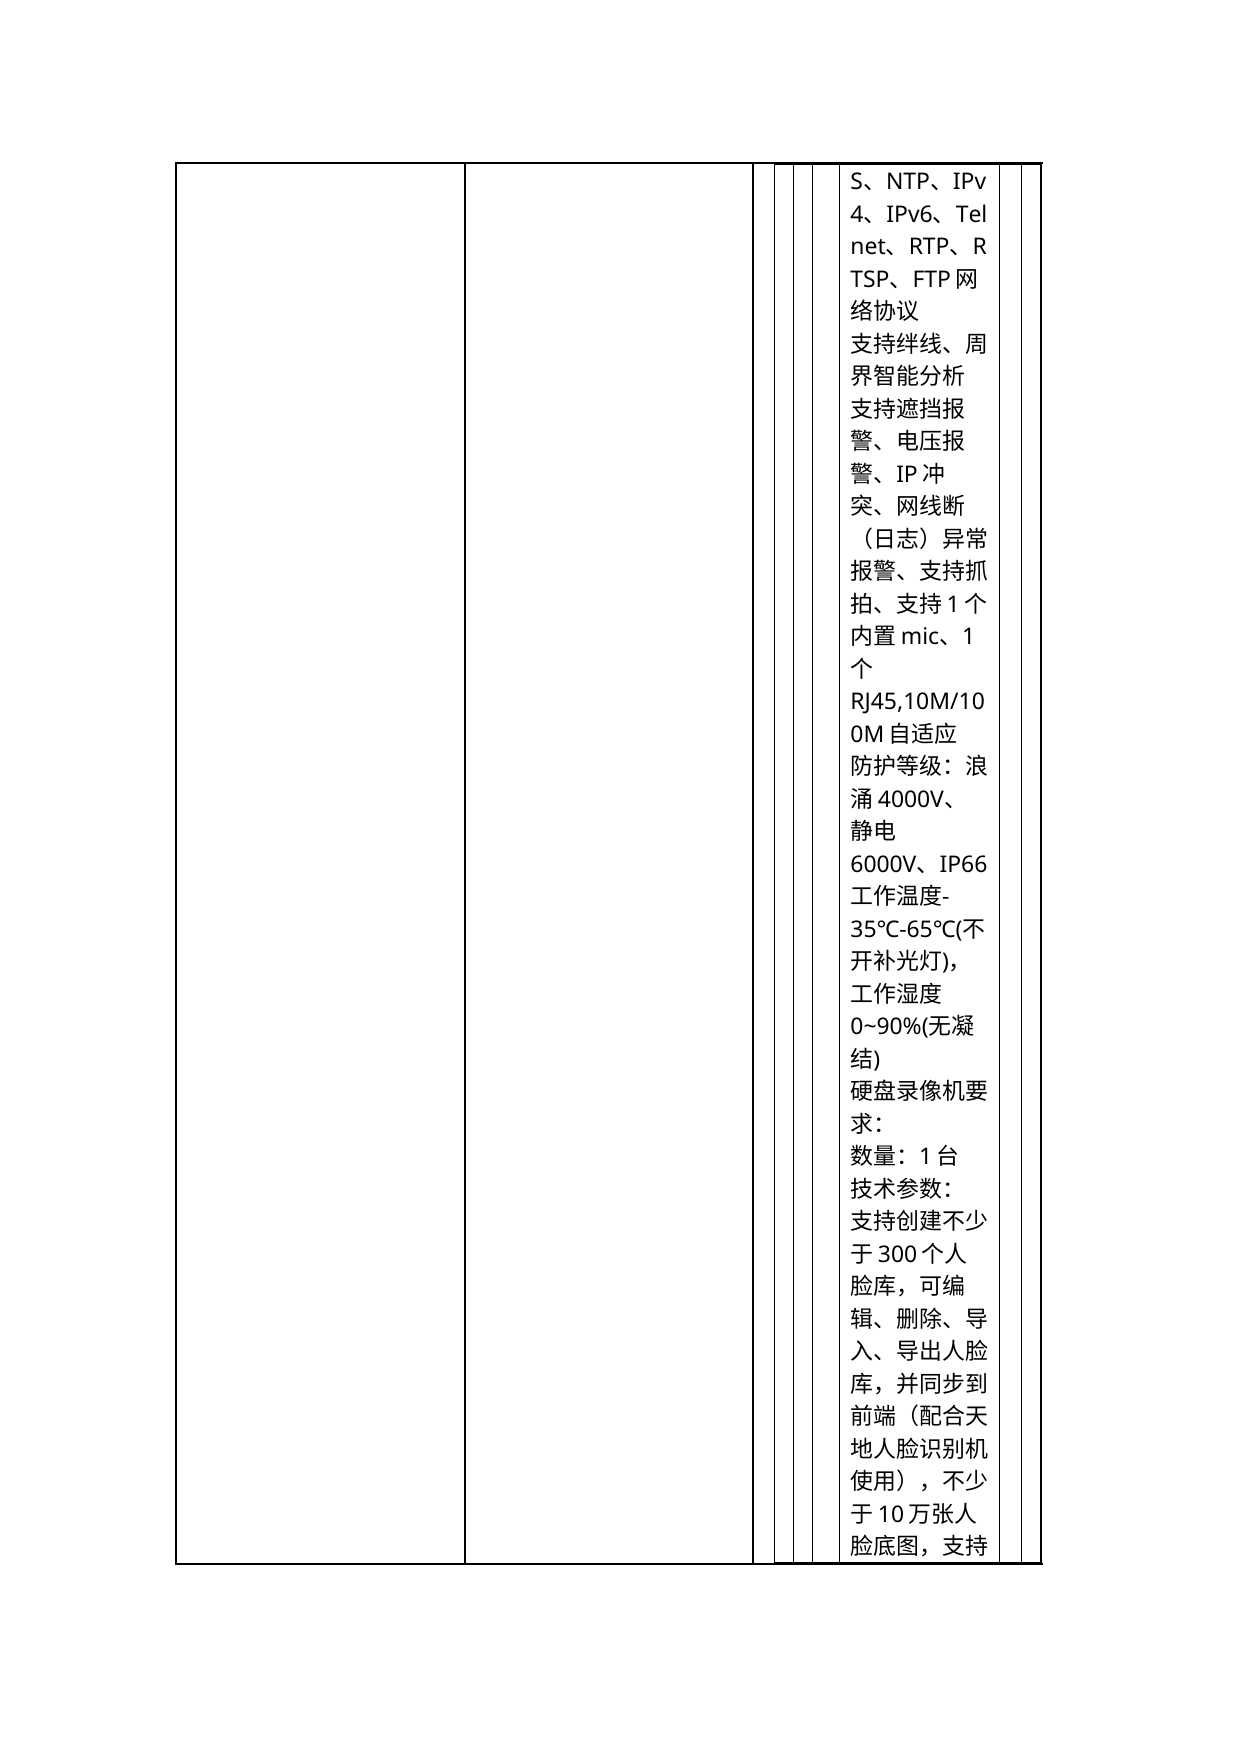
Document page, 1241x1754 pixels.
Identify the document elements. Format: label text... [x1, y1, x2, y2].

table_cell [466, 164, 752, 1563]
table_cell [840, 165, 999, 1562]
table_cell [813, 165, 839, 1562]
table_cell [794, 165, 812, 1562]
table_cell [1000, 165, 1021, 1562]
table_cell 1 [177, 164, 464, 1563]
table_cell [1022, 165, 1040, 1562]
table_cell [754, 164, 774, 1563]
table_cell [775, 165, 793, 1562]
